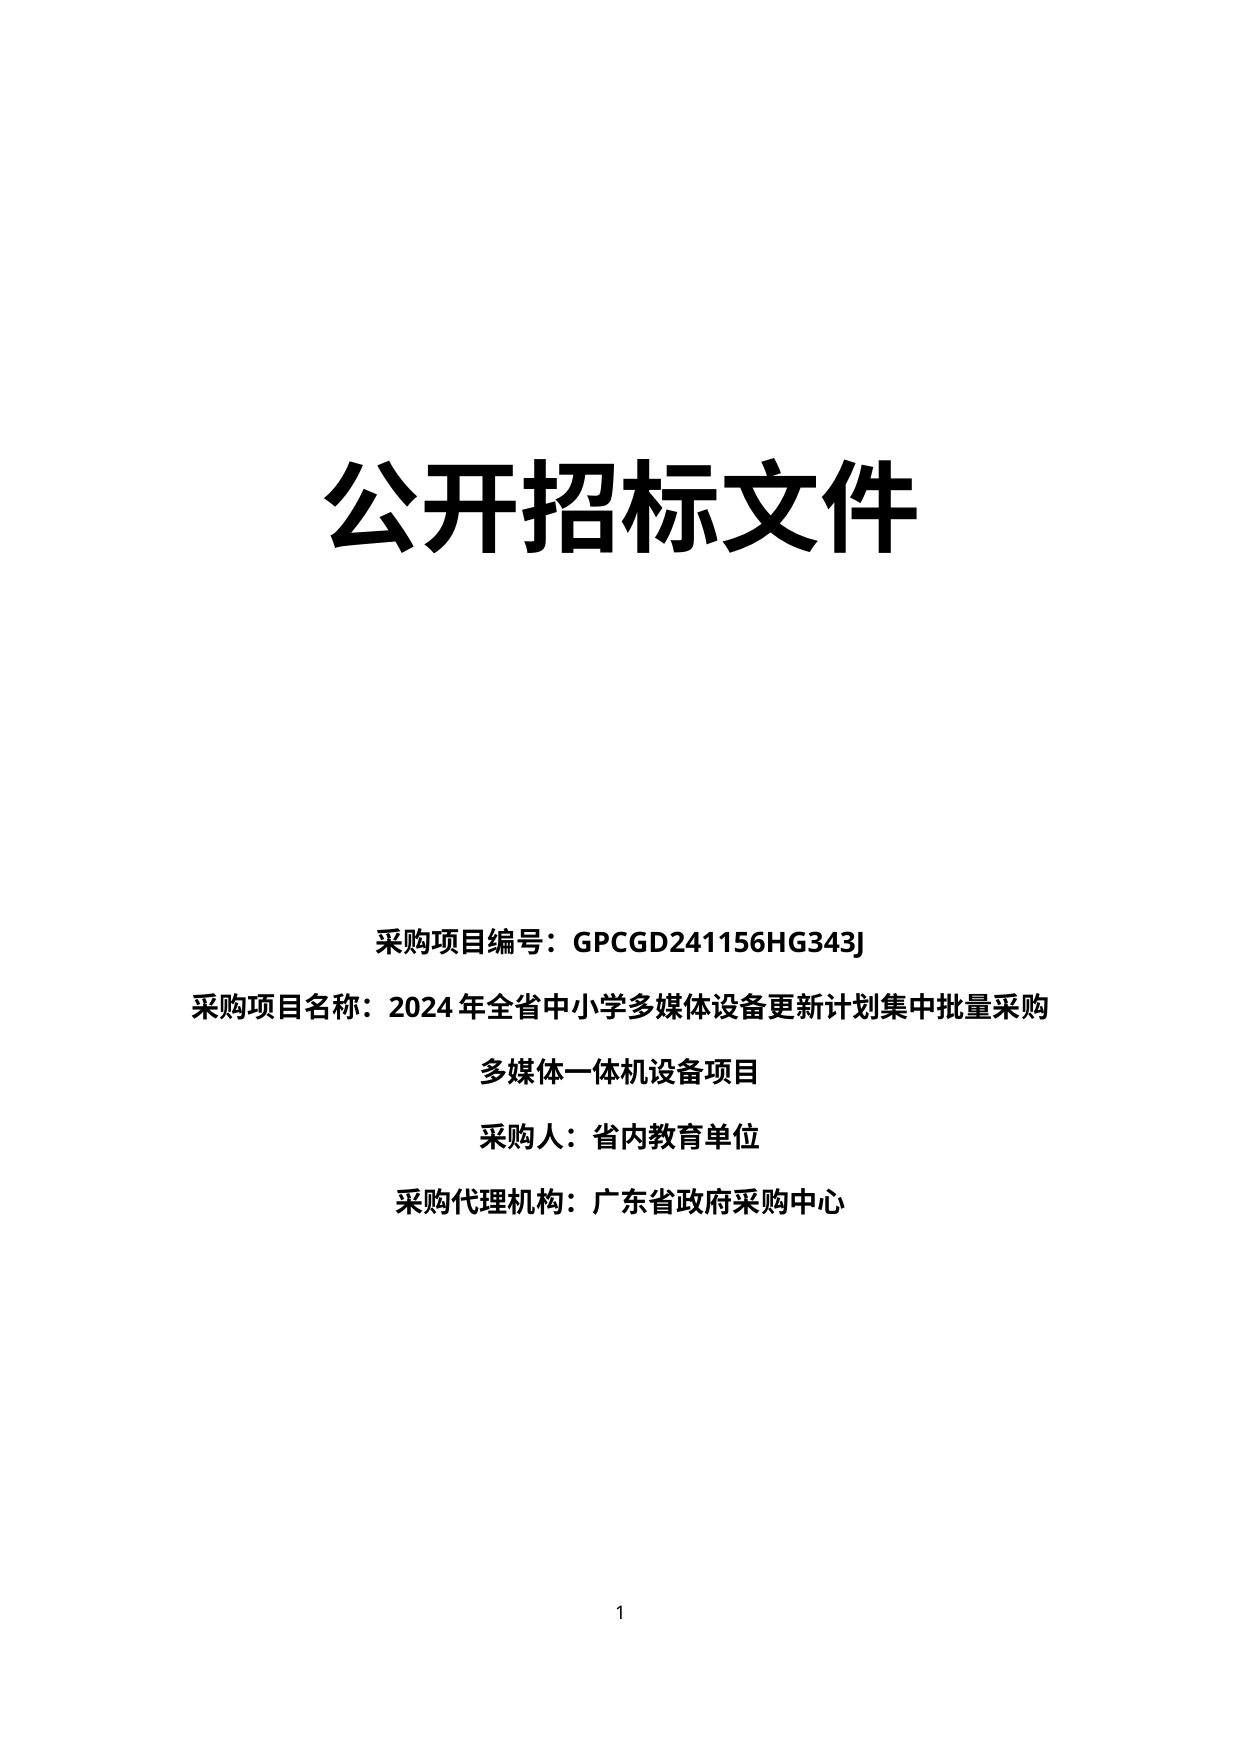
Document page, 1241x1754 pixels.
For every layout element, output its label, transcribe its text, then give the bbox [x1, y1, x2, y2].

text 采购项目名称：2024年全省中小学多媒体设备更新计划集中批量采购多媒体一体机设备项目 [187, 972, 1053, 1102]
text 公开招标文件 [187, 420, 1053, 582]
text 采购代理机构：广东省政府采购中心 [187, 1167, 1053, 1232]
text 采购项目编号：GPCGD241156HG343J [187, 907, 1053, 972]
text 采购人：省内教育单位 [187, 1102, 1053, 1167]
